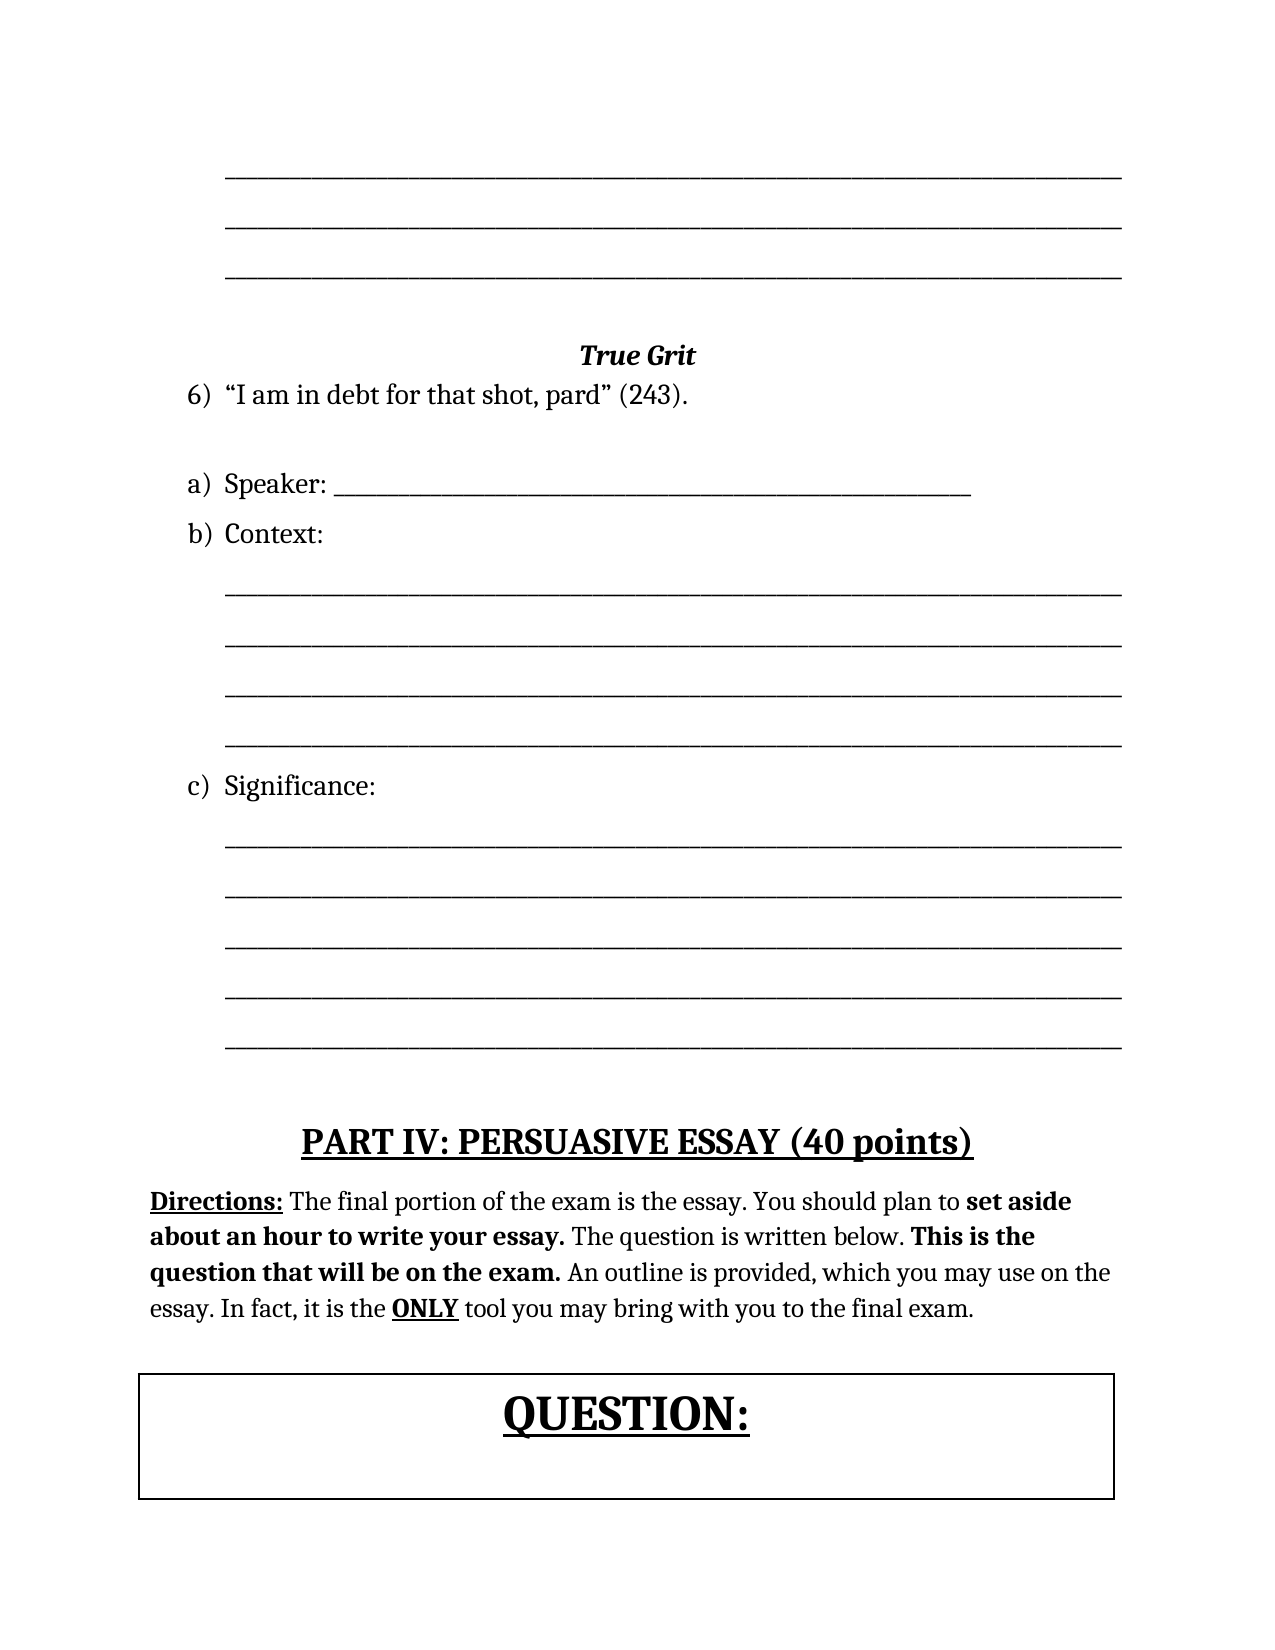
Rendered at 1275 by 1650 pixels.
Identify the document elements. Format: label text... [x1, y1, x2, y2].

list “I am in debt for that shot, pard” (243). [187, 378, 1125, 412]
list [187, 150, 1125, 284]
text True Grit [150, 339, 1125, 373]
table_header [140, 1375, 1113, 1498]
list Speaker: ___________________________________________________________ [187, 467, 1125, 500]
text Directions: The final portion of the exam is the essay. You should plan to set aside about an hour to write your essay. The question is written below. This is the question that will be on the exam. An outline is provided, which you may use on the essay. In fact, it is the ONLY tool you may bring with you to the final exam. [150, 1186, 1125, 1324]
list Context: ____________________________________________________________________________________________________________________________________________________________________________________________________________________________________________________________________________________________________________________________________________ [187, 517, 1125, 752]
text PART IV: PERSUASIVE ESSAY (40 points) [150, 1121, 1125, 1164]
